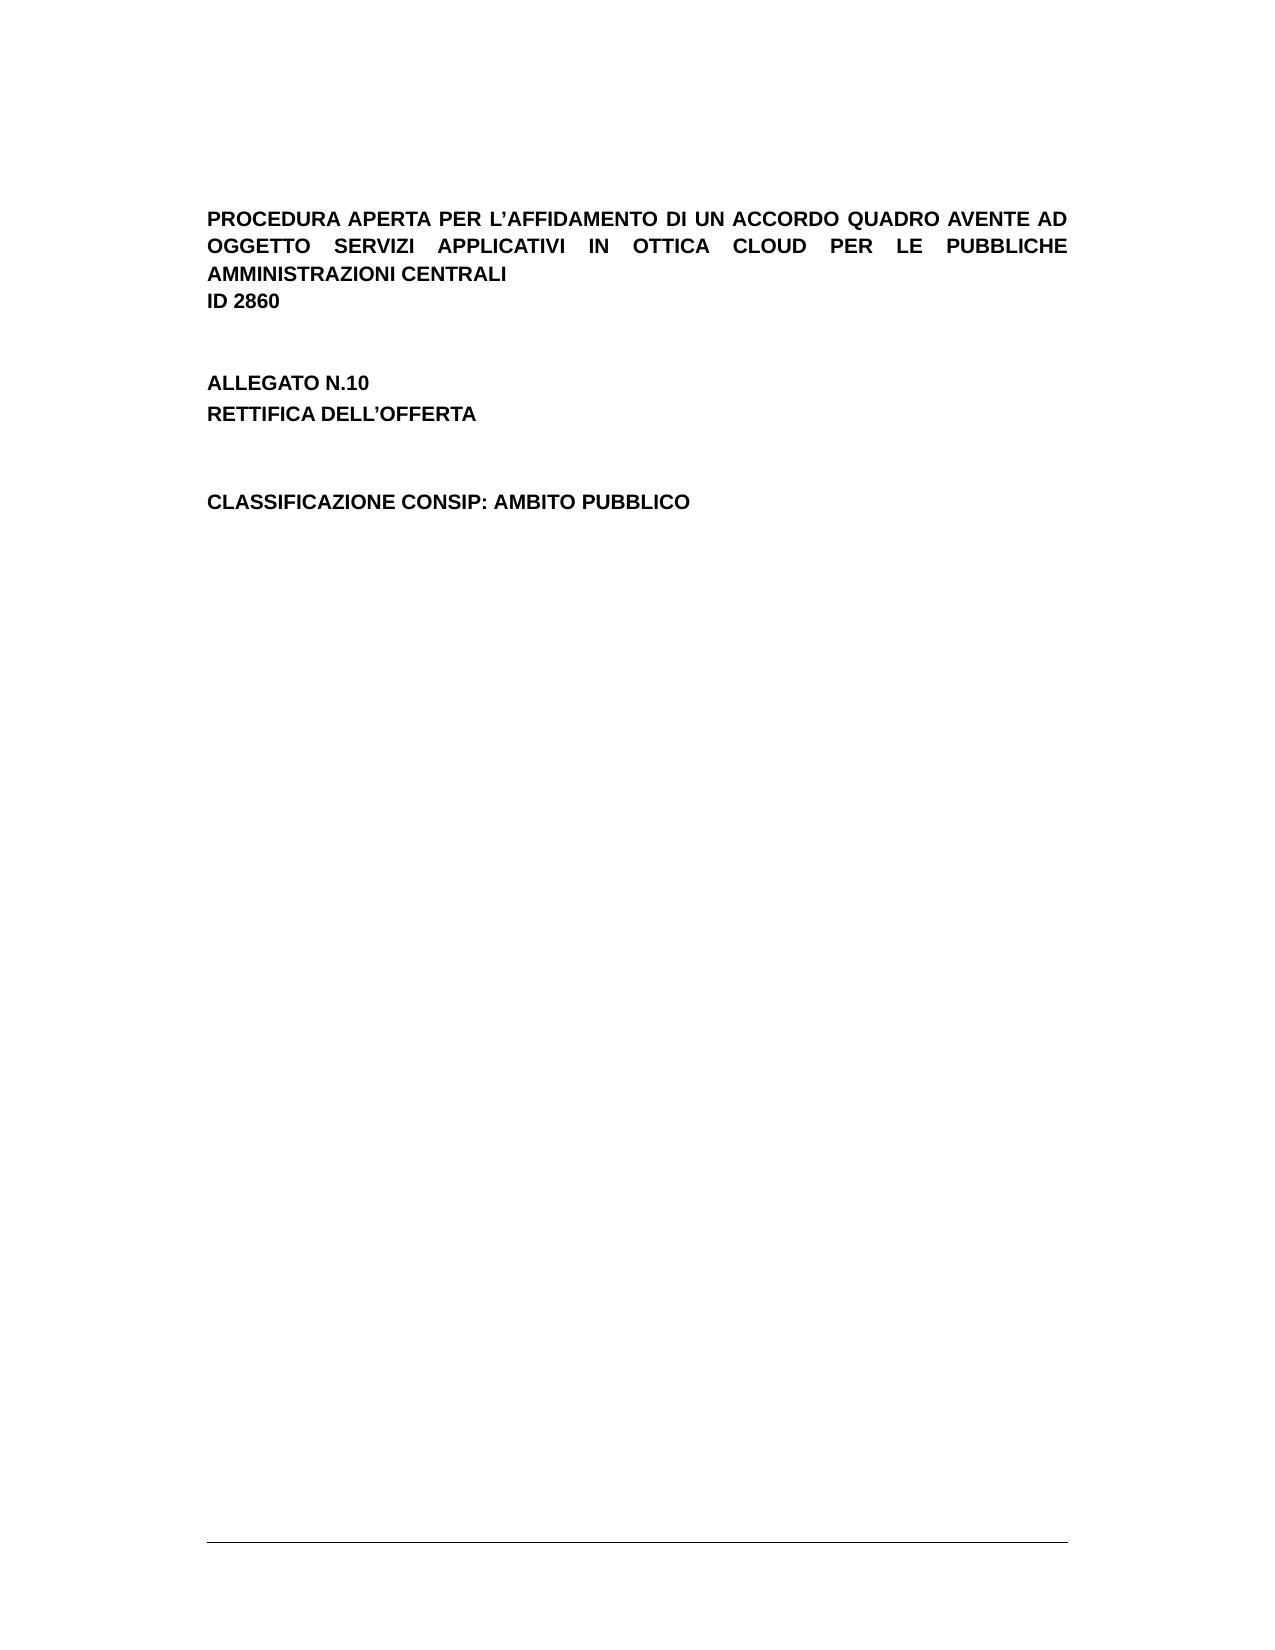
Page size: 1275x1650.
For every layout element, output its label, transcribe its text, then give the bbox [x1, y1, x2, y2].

text Rettifica dell’offerta [207, 396, 1068, 428]
text PROCEDURA APERTA PER L’AFFIDAMENTO DI UN ACCORDO QUADRO AVENTE AD OGGETTO SERVIZI APPLICATIVI IN OTTICA CLOUD PER LE PUBBLICHE AMMINISTRAZIONI CENTRALI [207, 207, 1068, 286]
text CLASSIFICAZIONE CONSIP: AMBITO PUBBLICO [207, 490, 1068, 514]
text ALLEGATO N.10 [207, 365, 1068, 396]
text ID 2860 [207, 289, 1068, 313]
